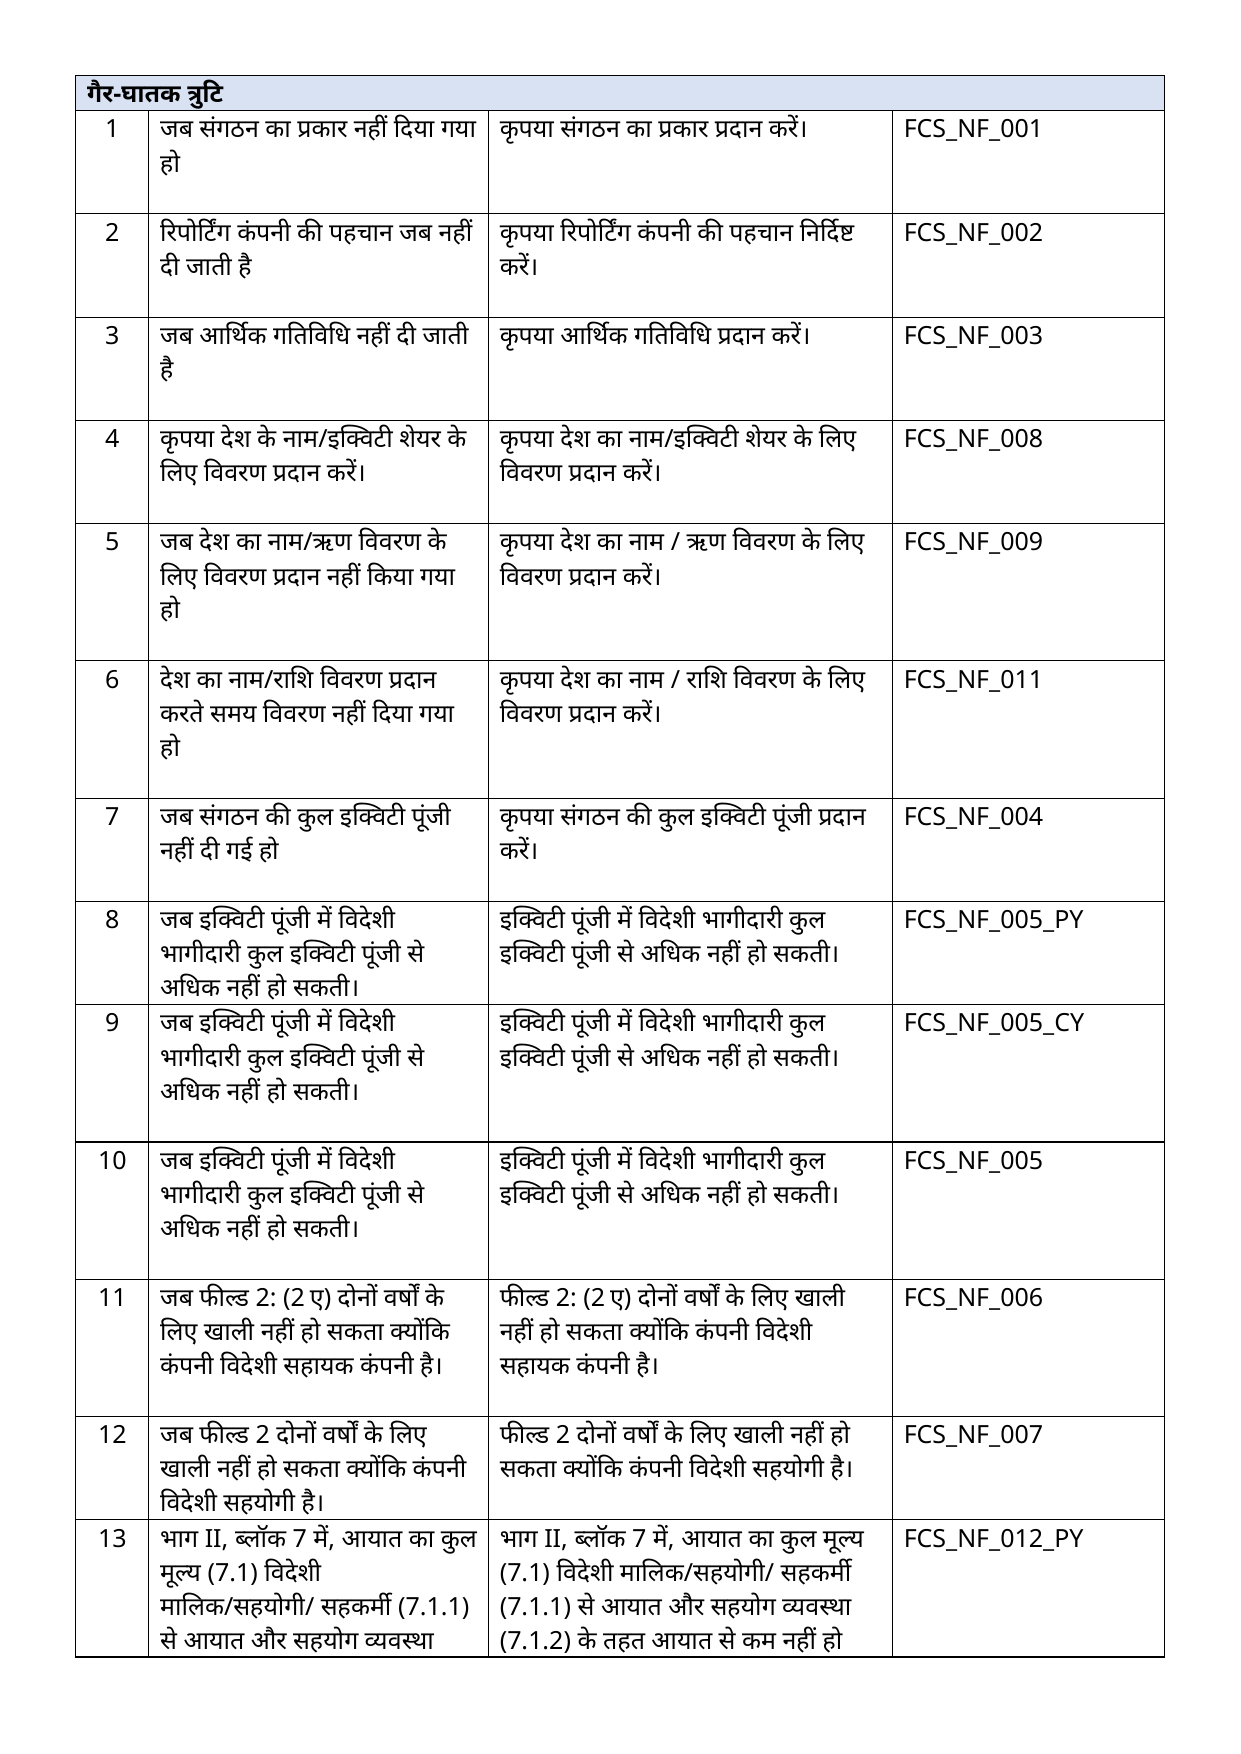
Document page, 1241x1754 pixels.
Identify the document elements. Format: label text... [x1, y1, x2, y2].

table_cell FCS_NF_002 [893, 214, 1164, 317]
table_cell जब फील्ड 2 दोनों वर्षों के लिए खाली नहीं हो सकता क्योंकि कंपनी विदेशी सहयोगी है। [149, 1417, 488, 1519]
table_cell 1 [76, 111, 148, 213]
table_cell 9 [76, 1005, 148, 1141]
table_cell FCS_NF_005_CY [893, 1005, 1164, 1141]
table_cell FCS_NF_007 [893, 1417, 1164, 1519]
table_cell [489, 1520, 892, 1656]
table_cell इक्विटी पूंजी में विदेशी भागीदारी कुल इक्विटी पूंजी से अधिक नहीं हो सकती। [489, 1005, 892, 1141]
table_cell जब संगठन का प्रकार नहीं दिया गया हो [149, 111, 488, 213]
table_cell 2 [76, 214, 148, 317]
table_cell इक्विटी पूंजी में विदेशी भागीदारी कुल इक्विटी पूंजी से अधिक नहीं हो सकती। [489, 902, 892, 1004]
table_cell जब इक्विटी पूंजी में विदेशी भागीदारी कुल इक्विटी पूंजी से अधिक नहीं हो सकती। [149, 1005, 488, 1141]
table_cell कृपया आर्थिक गतिविधि प्रदान करें। [489, 318, 892, 420]
table_cell फील्ड 2: (2ए) दोनों वर्षों के लिए खाली नहीं हो सकता क्योंकि कंपनी विदेशी सहायक कंपनी है। [489, 1280, 892, 1416]
table_cell 12 [76, 1417, 148, 1519]
table_cell FCS_NF_004 [893, 799, 1164, 901]
table_cell 8 [76, 902, 148, 1004]
table_cell FCS_NF_008 [893, 421, 1164, 523]
table_cell कृपया संगठन की कुल इक्विटी पूंजी प्रदान करें। [489, 799, 892, 901]
table_cell FCS_NF_001 [893, 111, 1164, 213]
table_cell FCS_NF_006 [893, 1280, 1164, 1416]
table_cell FCS_NF_009 [893, 524, 1164, 660]
table_cell 3 [76, 318, 148, 420]
table_cell कृपया देश का नाम / ऋण विवरण के लिए विवरण प्रदान करें। [489, 524, 892, 660]
table_cell जब संगठन की कुल इक्विटी पूंजी नहीं दी गई हो [149, 799, 488, 901]
table_cell 5 [76, 524, 148, 660]
table_cell 6 [76, 661, 148, 798]
table_cell कृपया रिपोर्टिंग कंपनी की पहचान निर्दिष्ट करें। [489, 214, 892, 317]
table_cell जब देश का नाम/ऋण विवरण के लिए विवरण प्रदान नहीं किया गया हो [149, 524, 488, 660]
table_cell 11 [76, 1280, 148, 1416]
table_cell कृपया देश के नाम/इक्विटी शेयर के लिए विवरण प्रदान करें। [149, 421, 488, 523]
table_cell 7 [76, 799, 148, 901]
table_cell कृपया संगठन का प्रकार प्रदान करें। [489, 111, 892, 213]
table_cell कृपया देश का नाम / राशि विवरण के लिए विवरण प्रदान करें। [489, 661, 892, 798]
table_cell जब इक्विटी पूंजी में विदेशी भागीदारी कुल इक्विटी पूंजी से अधिक नहीं हो सकती। [149, 1143, 488, 1279]
table_cell जब आर्थिक गतिविधि नहीं दी जाती है [149, 318, 488, 420]
table_cell FCS_NF_005_PY [893, 902, 1164, 1004]
table_cell 10 [76, 1143, 148, 1279]
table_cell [149, 1520, 488, 1656]
table_cell 13 [76, 1520, 148, 1656]
table_cell FCS_NF_003 [893, 318, 1164, 420]
table_cell कृपया देश का नाम/इक्विटी शेयर के लिए विवरण प्रदान करें। [489, 421, 892, 523]
table_cell इक्विटी पूंजी में विदेशी भागीदारी कुल इक्विटी पूंजी से अधिक नहीं हो सकती। [489, 1143, 892, 1279]
table_cell 4 [76, 421, 148, 523]
table_cell रिपोर्टिंग कंपनी की पहचान जब नहीं दी जाती है [149, 214, 488, 317]
table_cell जब इक्विटी पूंजी में विदेशी भागीदारी कुल इक्विटी पूंजी से अधिक नहीं हो सकती। [149, 902, 488, 1004]
table_cell जब फील्ड 2: (2ए) दोनों वर्षों के लिए खाली नहीं हो सकता क्योंकि कंपनी विदेशी सहायक कंपनी है। [149, 1280, 488, 1416]
table_cell देश का नाम/राशि विवरण प्रदान करते समय विवरण नहीं दिया गया हो [149, 661, 488, 798]
table_cell FCS_NF_012_PY [893, 1520, 1164, 1656]
table_cell FCS_NF_005 [893, 1143, 1164, 1279]
table_cell FCS_NF_011 [893, 661, 1164, 798]
table_cell फील्ड 2 दोनों वर्षों के लिए खाली नहीं हो सकता क्योंकि कंपनी विदेशी सहयोगी है। [489, 1417, 892, 1519]
table_cell गैर-घातक त्रुटि [76, 76, 1164, 110]
